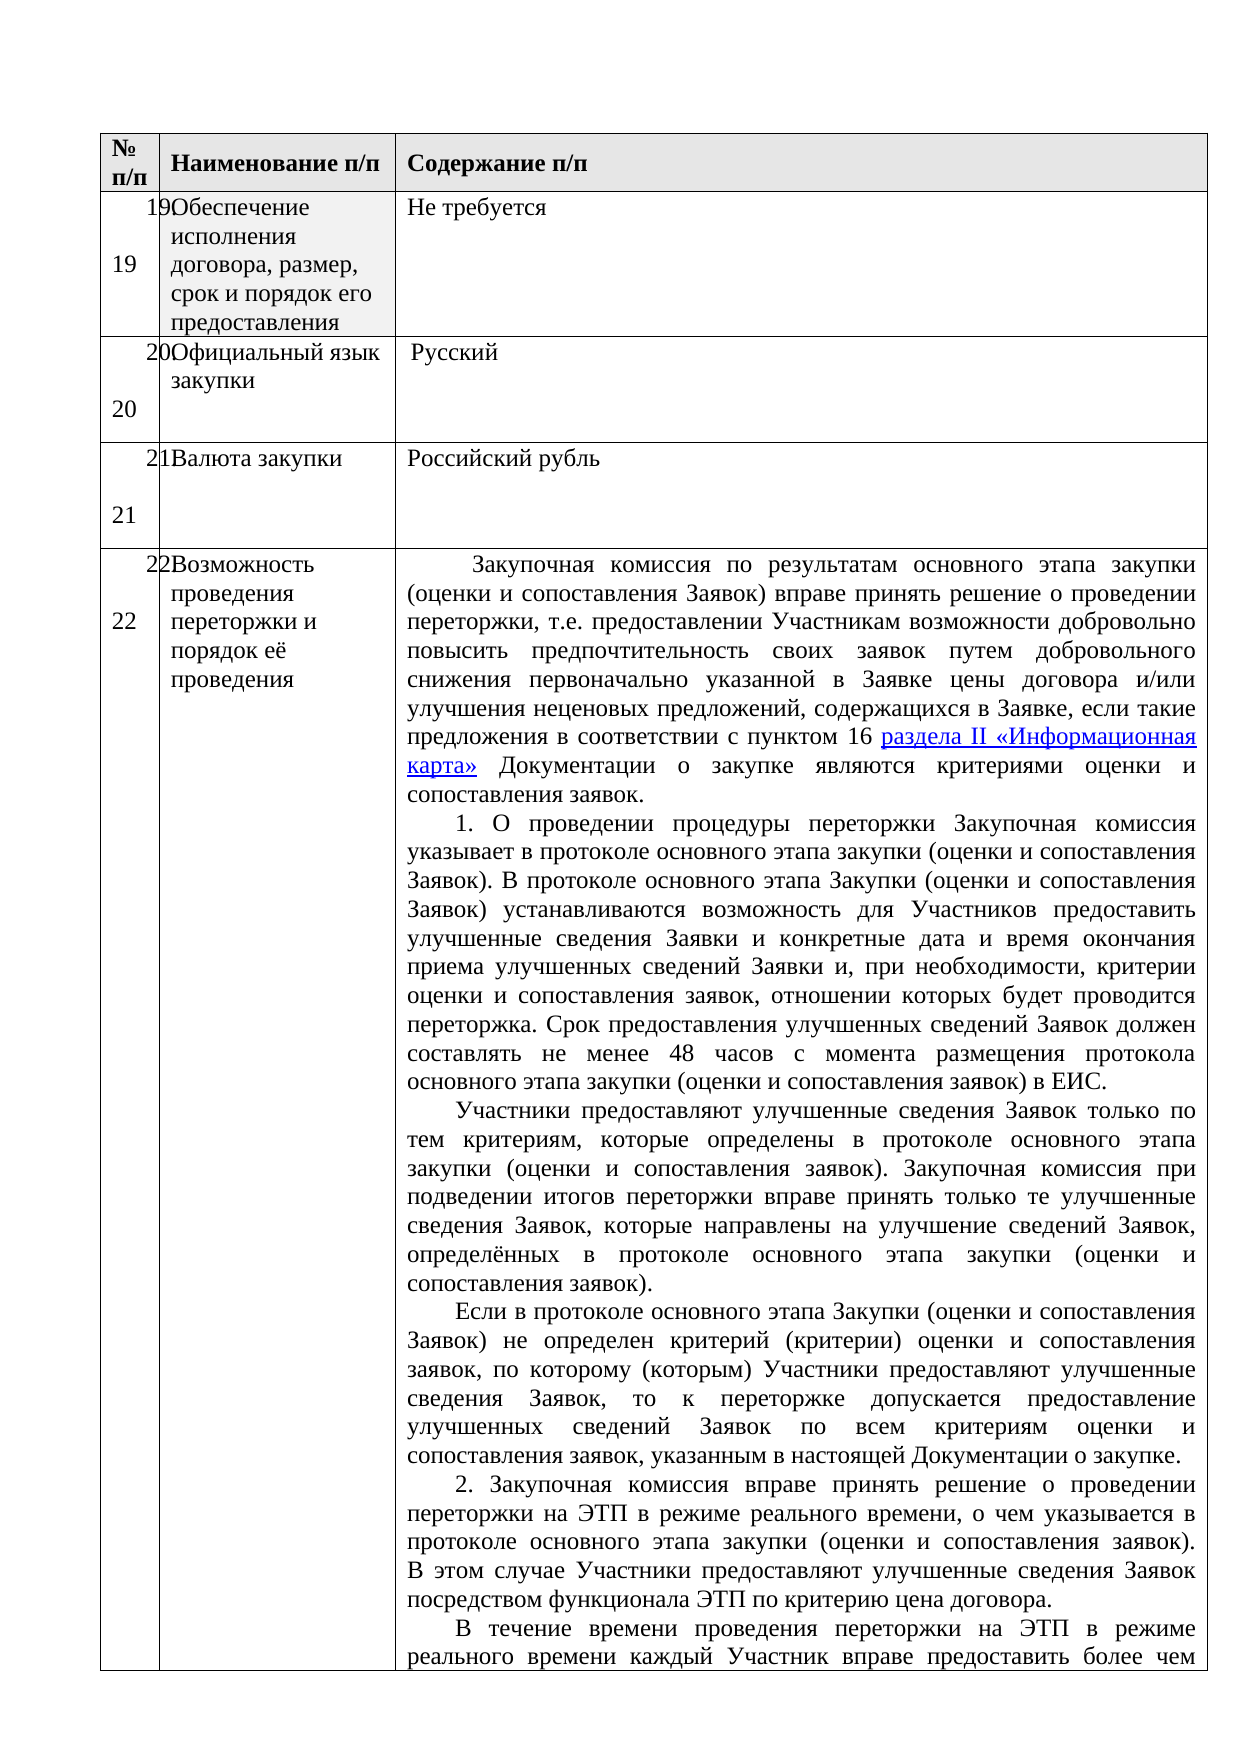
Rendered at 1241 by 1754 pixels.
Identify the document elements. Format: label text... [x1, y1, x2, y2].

table_cell Валюта закупки [160, 443, 395, 548]
table_cell Русский [396, 337, 1207, 442]
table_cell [396, 549, 1207, 1670]
table_cell 20 [101, 337, 159, 442]
table_header Содержание п/п [396, 134, 1207, 191]
table_header № п/п [101, 134, 159, 191]
table_cell Официальный язык закупки [160, 337, 395, 442]
table_cell Не требуется [396, 192, 1207, 336]
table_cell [160, 549, 395, 1670]
table_cell Обеспечение исполнения договора, размер, срок и порядок его предоставления [160, 192, 395, 336]
table_cell 21 [101, 443, 159, 548]
table_cell Российский рубль [396, 443, 1207, 548]
table_cell 19 [101, 192, 159, 336]
table_header Наименование п/п [160, 134, 395, 191]
table_cell 22 [101, 549, 159, 1670]
